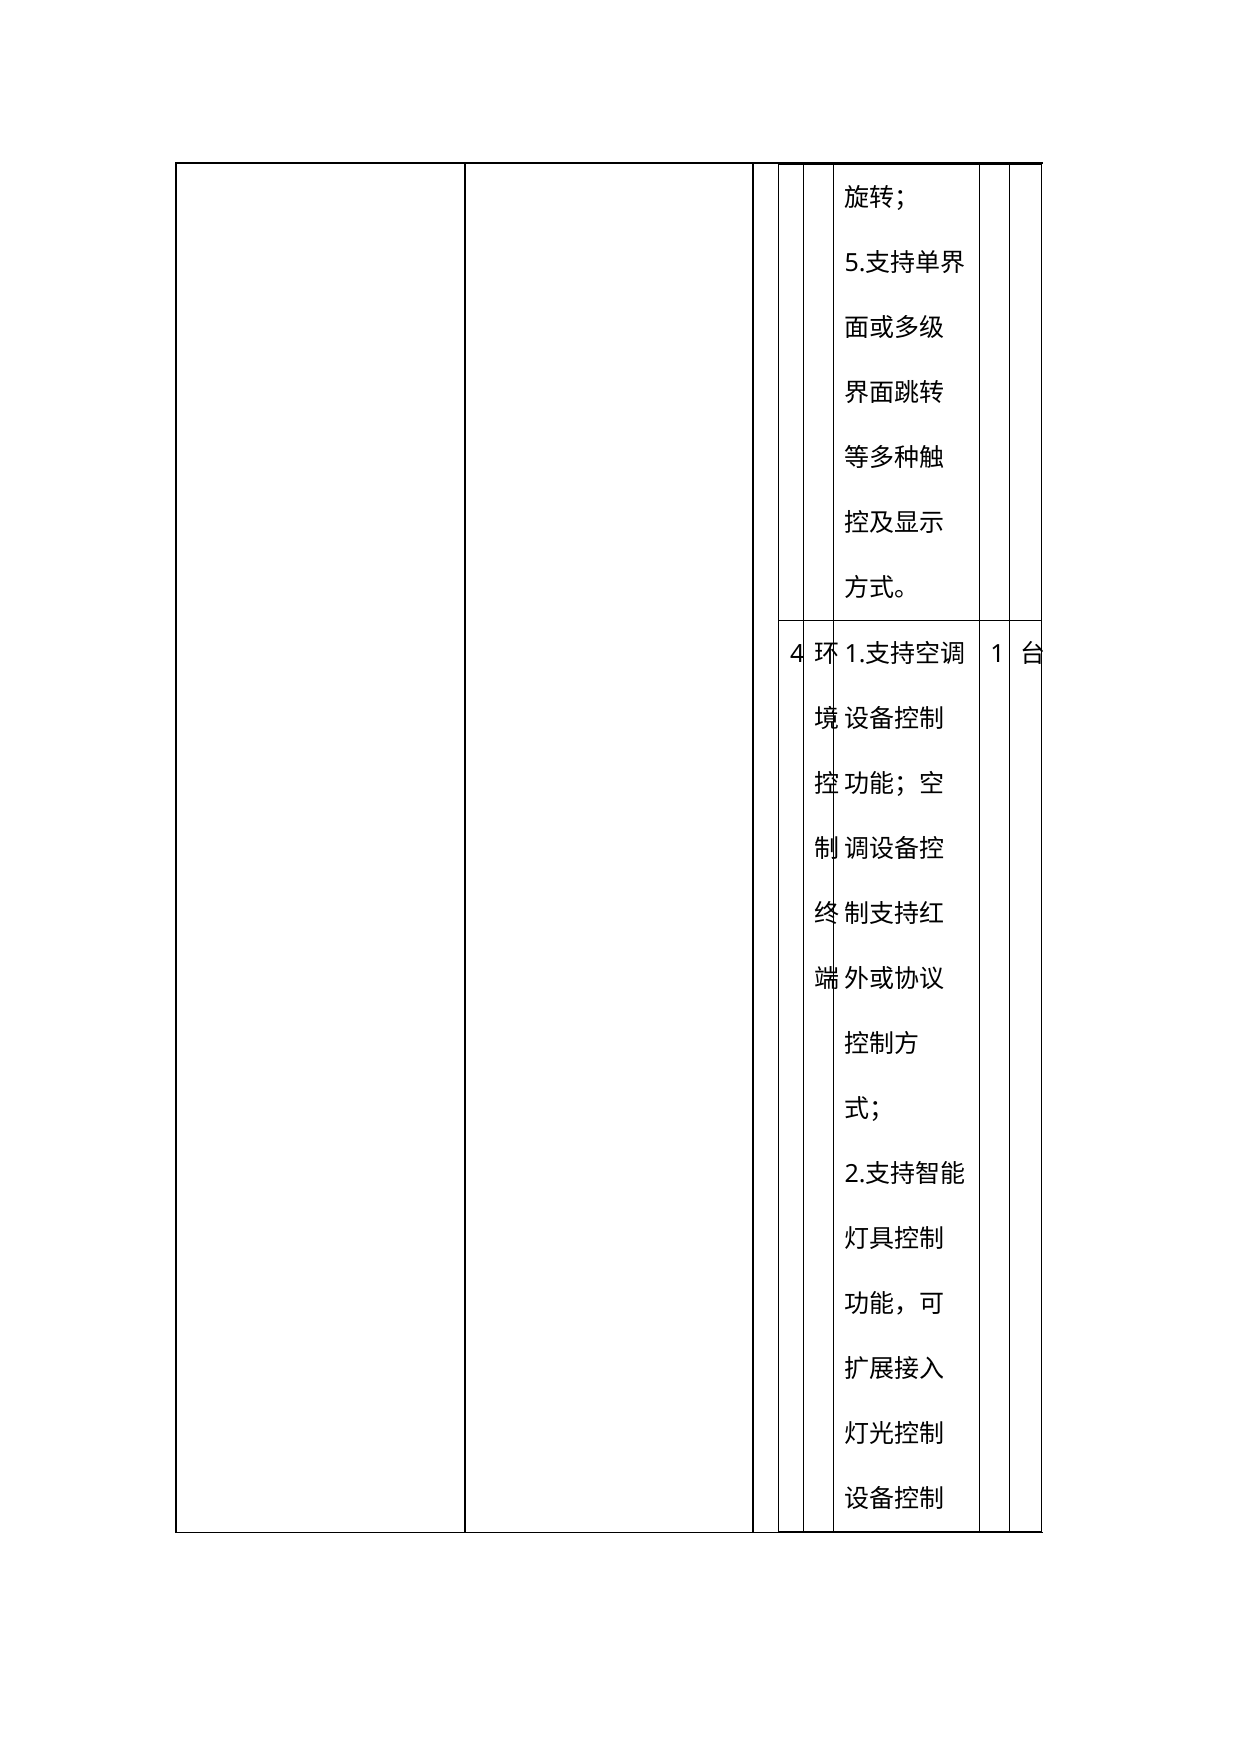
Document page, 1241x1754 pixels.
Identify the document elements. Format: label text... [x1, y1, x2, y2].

table_cell [804, 165, 833, 620]
table_cell [754, 164, 778, 1532]
table_cell [1010, 165, 1041, 620]
table_cell [804, 621, 833, 1531]
table_cell [834, 165, 979, 620]
table_cell [1010, 621, 1041, 1531]
table_cell [834, 621, 979, 1531]
table_cell ★ [466, 164, 752, 1532]
table_cell [980, 621, 1009, 1531]
table_cell 1 [177, 164, 464, 1532]
table_cell [779, 165, 803, 620]
table_cell [779, 621, 803, 1531]
table_cell [980, 165, 1009, 620]
